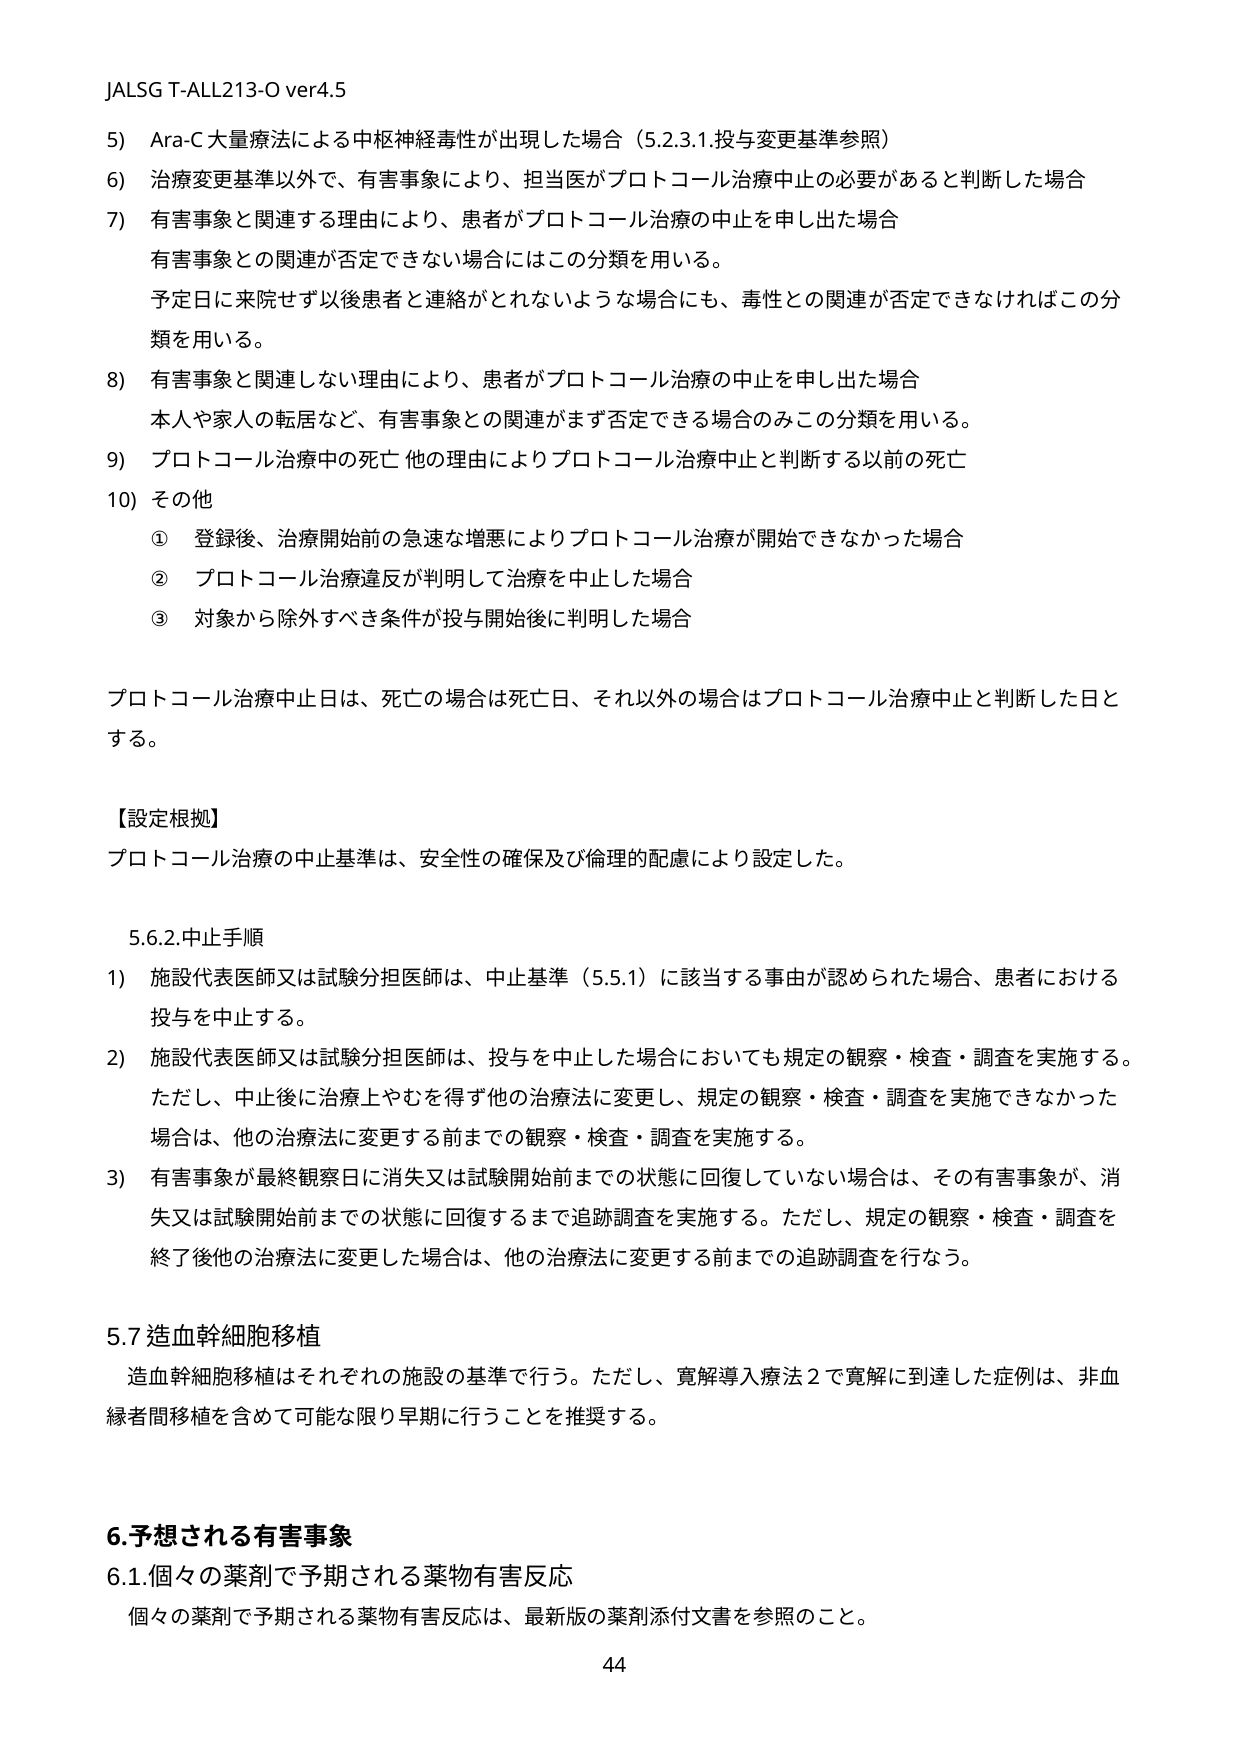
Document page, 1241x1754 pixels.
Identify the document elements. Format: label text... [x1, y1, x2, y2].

list 登録後、治療開始前の急速な増悪によりプロトコール治療が開始できなかった場合 [150, 518, 1122, 558]
list 有害事象と関連しない理由により、患者がプロトコール治療の中止を申し出た場合 [106, 358, 1122, 398]
list 有害事象と関連する理由により、患者がプロトコール治療の中止を申し出た場合 [106, 199, 1122, 239]
list Ara-C大量療法による中枢神経毒性が出現した場合（5.2.3.1.投与変更基準参照） [106, 119, 1122, 159]
text プロトコール治療中止日は、死亡の場合は死亡日、それ以外の場合はプロトコール治療中止と判断した日とする。 [106, 677, 1122, 757]
text 造血幹細胞移植はそれぞれの施設の基準で行う。ただし、寛解導入療法２で寛解に到達した症例は、非血縁者間移植を含めて可能な限り早期に行うことを推奨する。 [106, 1356, 1122, 1436]
text 【設定根拠】 [106, 797, 1122, 837]
list プロトコール治療違反が判明して治療を中止した場合 [150, 558, 1122, 598]
subtitle 5.6.2.中止手順 [128, 917, 1100, 957]
list 有害事象が最終観察日に消失又は試験開始前までの状態に回復していない場合は、その有害事象が、消失又は試験開始前までの状態に回復するまで追跡調査を実施する。ただし、規定の観察・検査・調査を終了後他の治療法に変更した場合は、他の治療法に変更する前までの追跡調査を行なう。 [106, 1156, 1122, 1276]
text プロトコール治療の中止基準は、安全性の確保及び倫理的配慮により設定した。 [106, 837, 1122, 877]
text 予定日に来院せず以後患者と連絡がとれないような場合にも、毒性との関連が否定できなければこの分類を用いる。 [150, 278, 1122, 358]
subtitle 5.7造血幹細胞移植 [106, 1316, 1122, 1356]
text 有害事象との関連が否定できない場合にはこの分類を用いる。 [150, 239, 1122, 278]
list プロトコール治療中の死亡 他の理由によりプロトコール治療中止と判断する以前の死亡 [106, 438, 1122, 478]
subtitle 6.予想される有害事象 [106, 1515, 1122, 1555]
list 施設代表医師又は試験分担医師は、中止基準（5.5.1）に該当する事由が認められた場合、患者における投与を中止する。 [106, 957, 1122, 1037]
list 治療変更基準以外で、有害事象により、担当医がプロトコール治療中止の必要があると判断した場合 [106, 159, 1122, 199]
list その他 [106, 478, 1122, 518]
text 本人や家人の転居など、有害事象との関連がまず否定できる場合のみこの分類を用いる。 [150, 398, 1122, 438]
subtitle 6.1.個々の薬剤で予期される薬物有害反応 [106, 1555, 1122, 1595]
text 個々の薬剤で予期される薬物有害反応は、最新版の薬剤添付文書を参照のこと。 [106, 1595, 1122, 1635]
list 対象から除外すべき条件が投与開始後に判明した場合 [150, 598, 1122, 638]
list 施設代表医師又は試験分担医師は、投与を中止した場合においても規定の観察・検査・調査を実施する。ただし、中止後に治療上やむを得ず他の治療法に変更し、規定の観察・検査・調査を実施できなかった場合は、他の治療法に変更する前までの観察・検査・調査を実施する。 [106, 1037, 1122, 1156]
